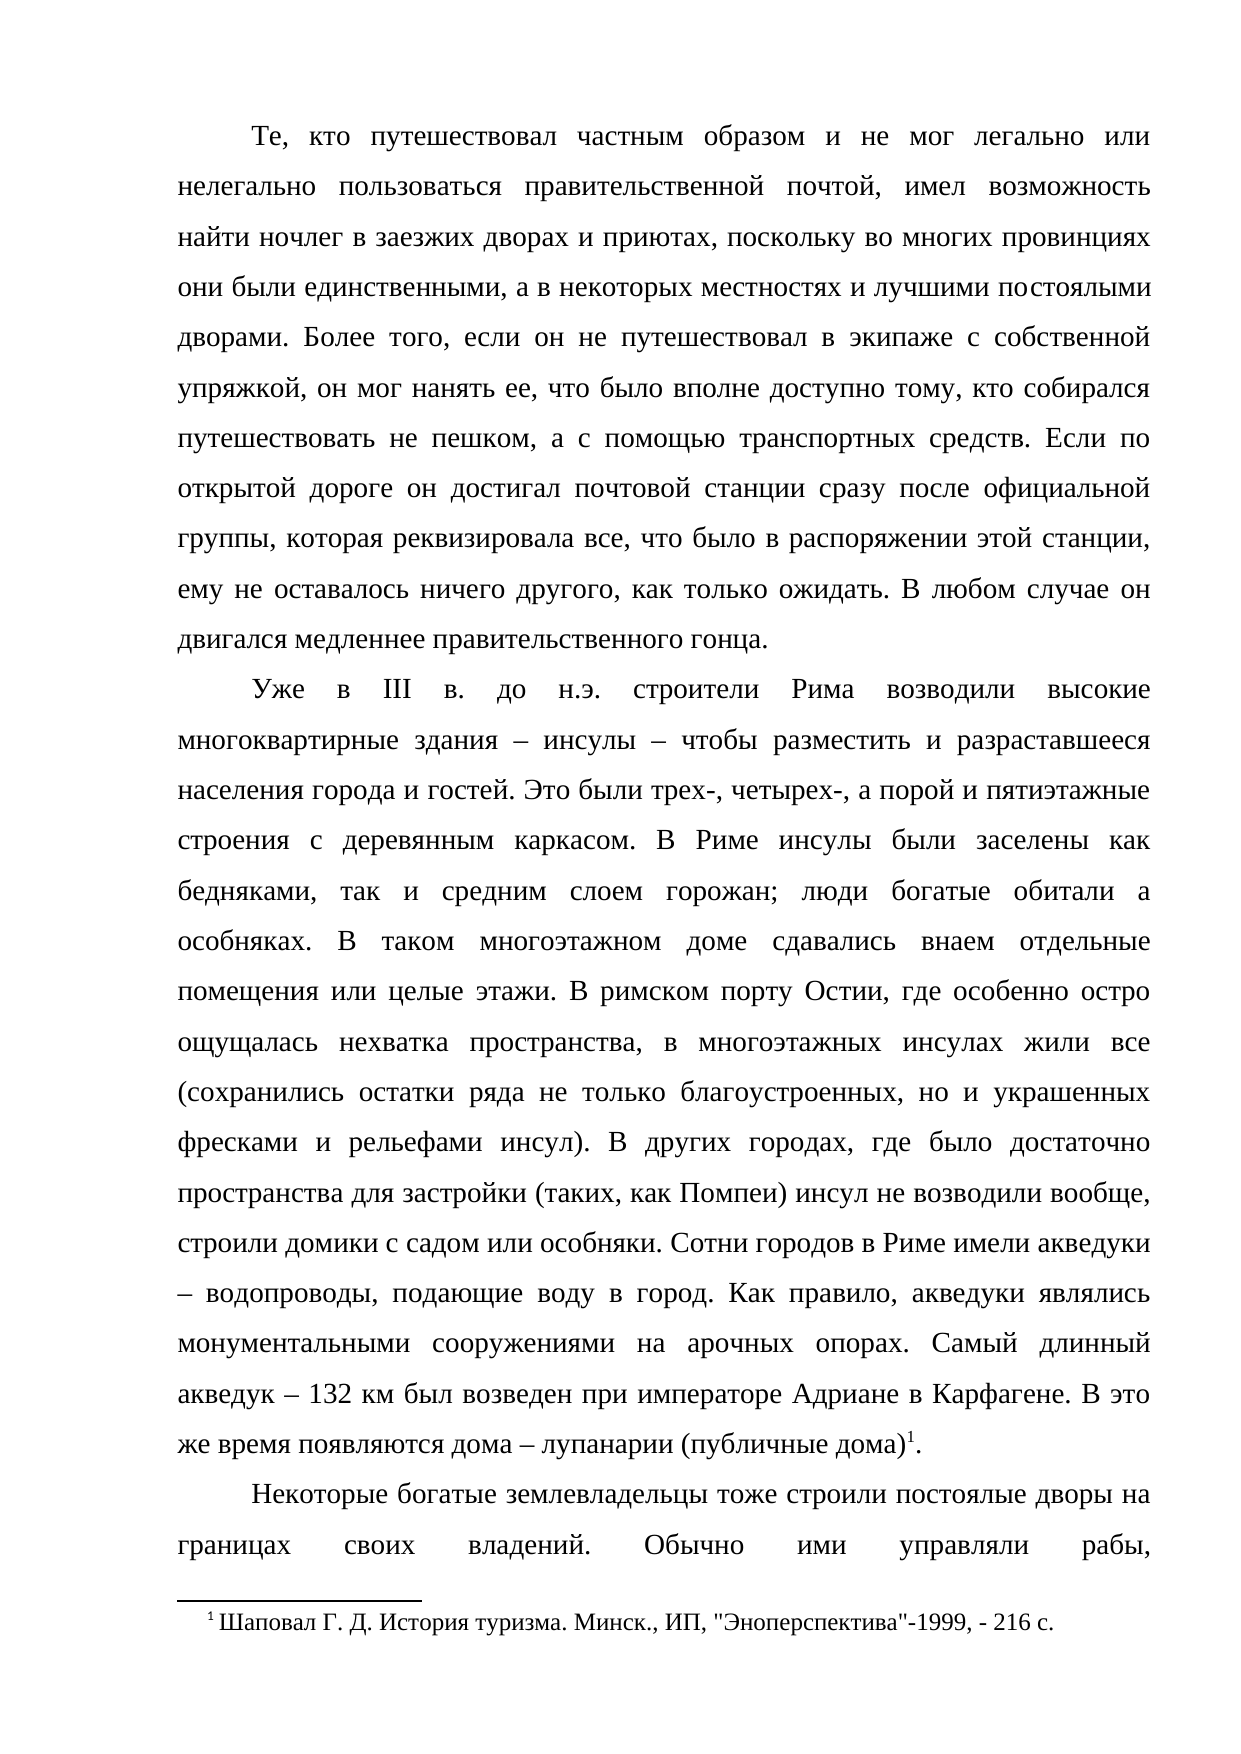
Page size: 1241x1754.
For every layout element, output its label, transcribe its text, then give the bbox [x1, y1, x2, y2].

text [177, 1477, 1152, 1560]
text Уже в III в. до н.э. строители Рима возводили высокие многоквартирные здания – инсулы – чтобы разместить и разраставшееся населения города и гостей. Это были трех-, четырех-, а порой и пятиэтажные строения с деревянным каркасом. В Риме инсулы были заселены как бедняками, так и средним слоем горожан; люди богатые обитали а особняках. В таком многоэтажном доме сдавались внаем отдельные помещения или целые этажи. В римском порту Остии, где особенно остро ощущалась нехватка пространства, в многоэтажных инсулах жили все (сохранились остатки ряда не только благоустроенных, но и украшенных фресками и рельефами инсул). В других городах, где было достаточно пространства для застройки (таких, как Помпеи) инсул не возводили вообще, строили домики с садом или особняки. Сотни городов в Риме имели акведуки – водопроводы, подающие воду в город. Как правило, акведуки являлись монументальными сооружениями на арочных опорах. Самый длинный акведук – 132 км был возведен при императоре Адриане в Карфагене. В это же время появляются дома – лупанарии (публичные дома). [177, 672, 1152, 1460]
text Те, кто путешествовал частным образом и не мог легально или нелегально пользоваться правительственной почтой, имел возможность найти ночлег в заезжих дворах и приютах, поскольку во многих провинциях они были единственными, а в некоторых местностях и лучшими постоялыми дворами. Более того, если он не путешествовал в экипаже с собственной упряжкой, он мог нанять ее, что было вполне доступно тому, кто собирался путешествовать не пешком, а с помощью транспортных средств. Если по открытой дороге он достигал почтовой станции сразу после официальной группы, которая реквизировала все, что было в распоряжении этой станции, ему не оставалось ничего другого, как только ожидать. В любом случае он двигался медленнее правительственного гонца. [177, 118, 1152, 655]
